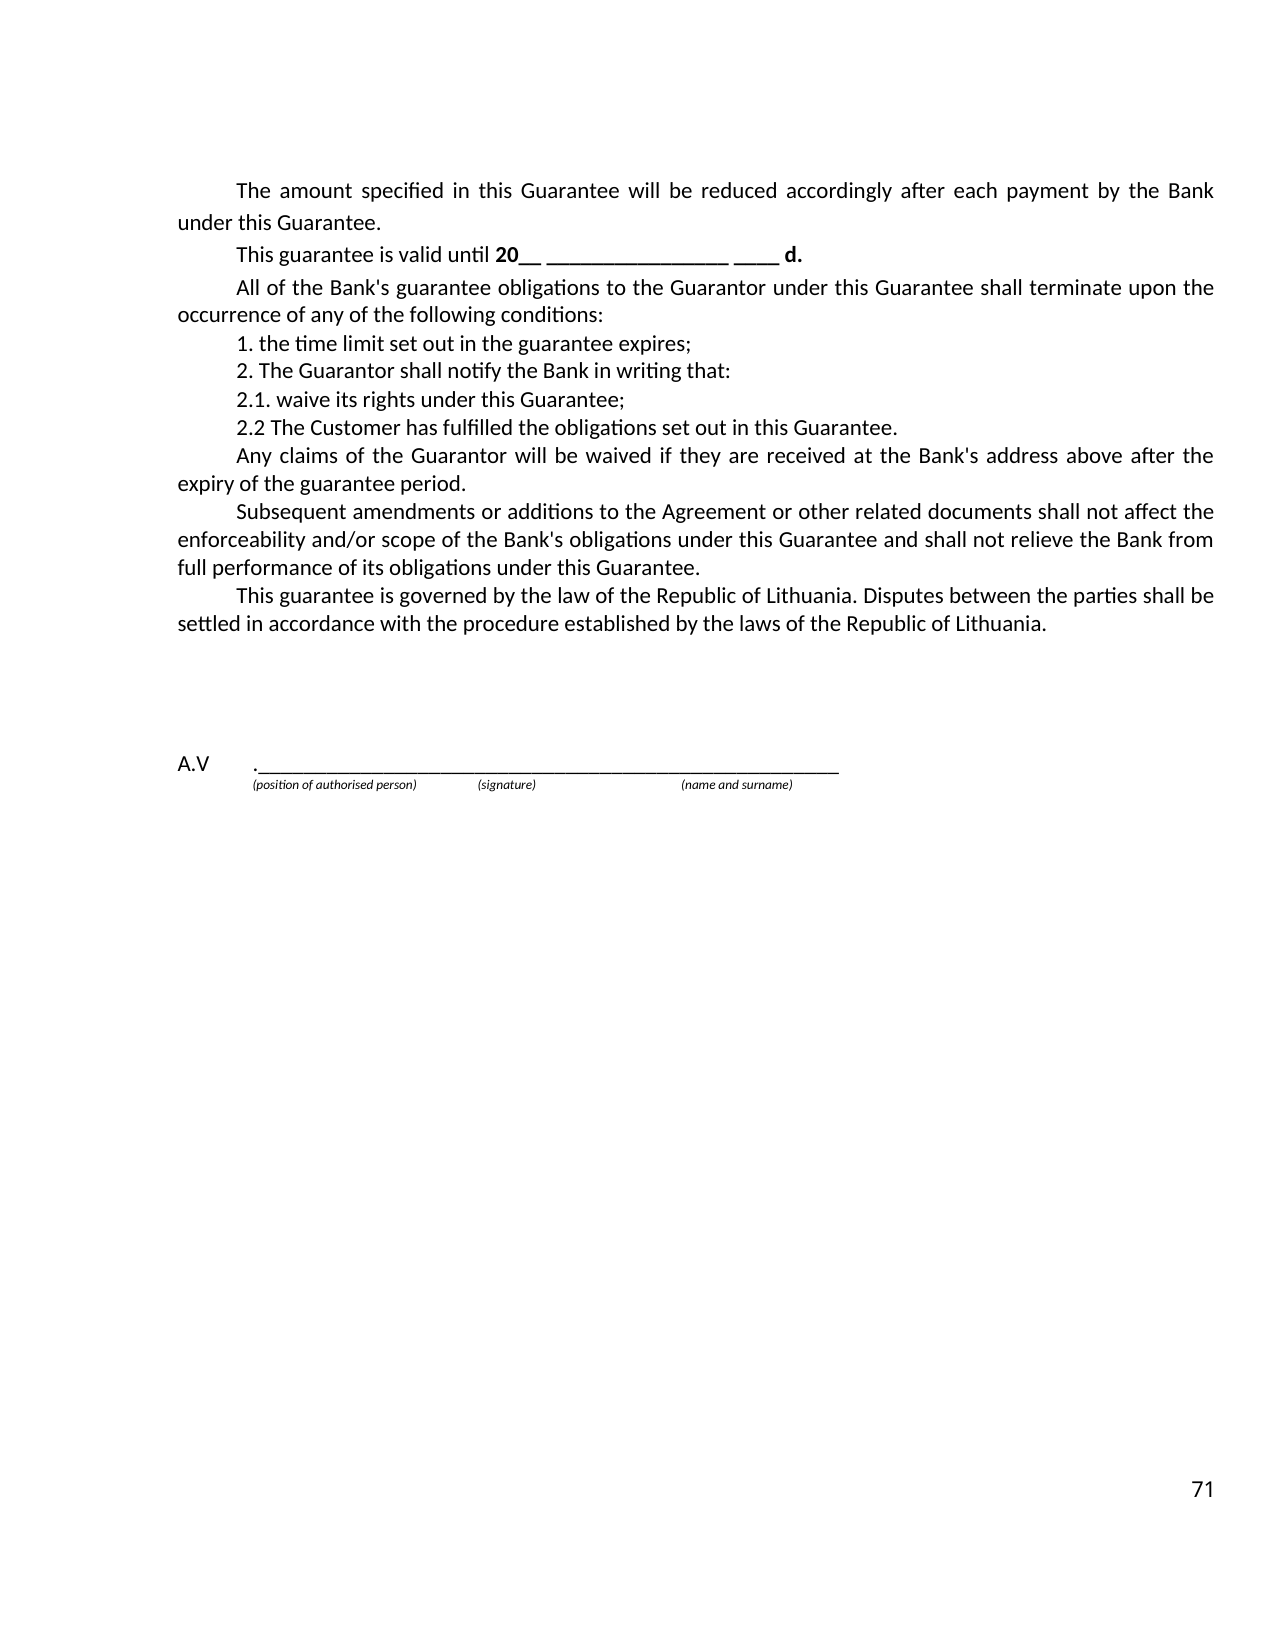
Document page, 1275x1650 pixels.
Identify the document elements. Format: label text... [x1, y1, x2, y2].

text The amount specified in this Guarantee will be reduced accordingly after each payment by the Bank under this Guarantee. [177, 176, 1216, 236]
text This guarantee is governed by the law of the Republic of Lithuania. Disputes between the parties shall be settled in accordance with the procedure established by the laws of the Republic of Lithuania. [177, 581, 1216, 637]
text Any claims of the Guarantor will be waived if they are received at the Bank's address above after the expiry of the guarantee period. [177, 441, 1216, 497]
text A.V .___________________________________________________ [177, 749, 1216, 777]
text 1. the time limit set out in the guarantee expires; [177, 329, 1216, 357]
text This guarantee is valid until 20__ ________________ ____ d. [177, 240, 1216, 268]
text 2.1. waive its rights under this Guarantee; [177, 385, 1216, 413]
text All of the Bank's guarantee obligations to the Guarantor under this Guarantee shall terminate upon the occurrence of any of the following conditions: [177, 273, 1216, 329]
text 2. The Guarantor shall notify the Bank in writing that: [177, 357, 1216, 385]
text 2.2 The Customer has fulfilled the obligations set out in this Guarantee. [177, 413, 1216, 441]
text Subsequent amendments or additions to the Agreement or other related documents shall not affect the enforceability and/or scope of the Bank's obligations under this Guarantee and shall not relieve the Bank from full performance of its obligations under this Guarantee. [177, 497, 1216, 581]
text (position of authorised person) (signature) (name and surname) [177, 777, 1216, 805]
